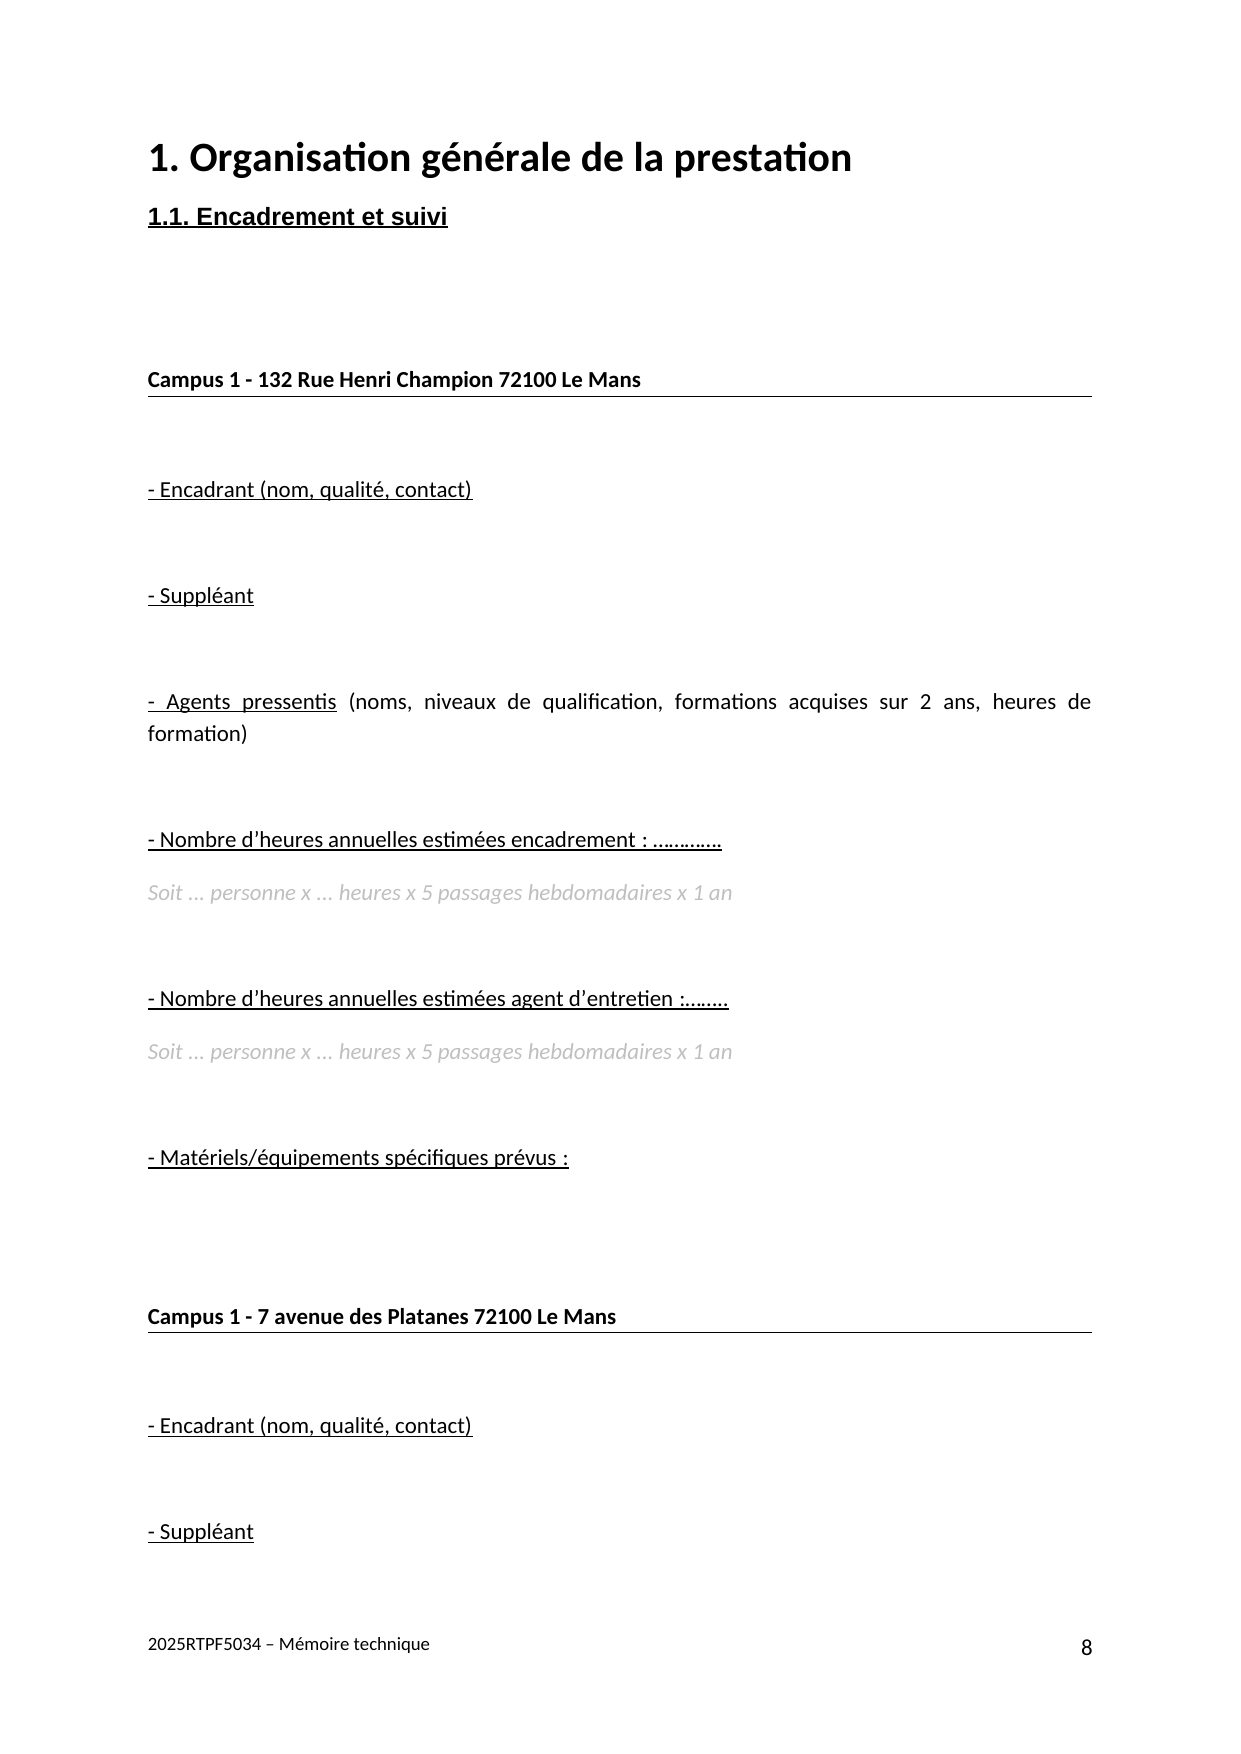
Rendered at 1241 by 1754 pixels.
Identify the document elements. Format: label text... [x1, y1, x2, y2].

text Soit ... personne x ... heures x 5 passages hebdomadaires x 1 an [148, 1037, 1092, 1065]
text - Agents pressentis (noms, niveaux de qualification, formations acquises sur 2 ans, heures de formation) [148, 687, 1092, 747]
text - Matériels/équipements spécifiques prévus : [148, 1143, 1092, 1171]
text - Suppléant [148, 581, 1092, 609]
text - Nombre d’heures annuelles estimées encadrement : …………. [148, 825, 1092, 853]
text - Nombre d’heures annuelles estimées agent d’entretien :…….. [148, 984, 1092, 1012]
text Campus 1 - 132 Rue Henri Champion 72100 Le Mans [148, 366, 1092, 396]
text - Suppléant [148, 1517, 1092, 1546]
text Campus 1 - 7 avenue des Platanes 72100 Le Mans [148, 1302, 1092, 1332]
subtitle 1.1. Encadrement et suivi [148, 202, 1092, 230]
subtitle 1. Organisation générale de la prestation [148, 131, 1092, 181]
text - Encadrant (nom, qualité, contact) [148, 1411, 1092, 1439]
text - Encadrant (nom, qualité, contact) [148, 475, 1092, 503]
text Soit ... personne x ... heures x 5 passages hebdomadaires x 1 an [148, 878, 1092, 906]
